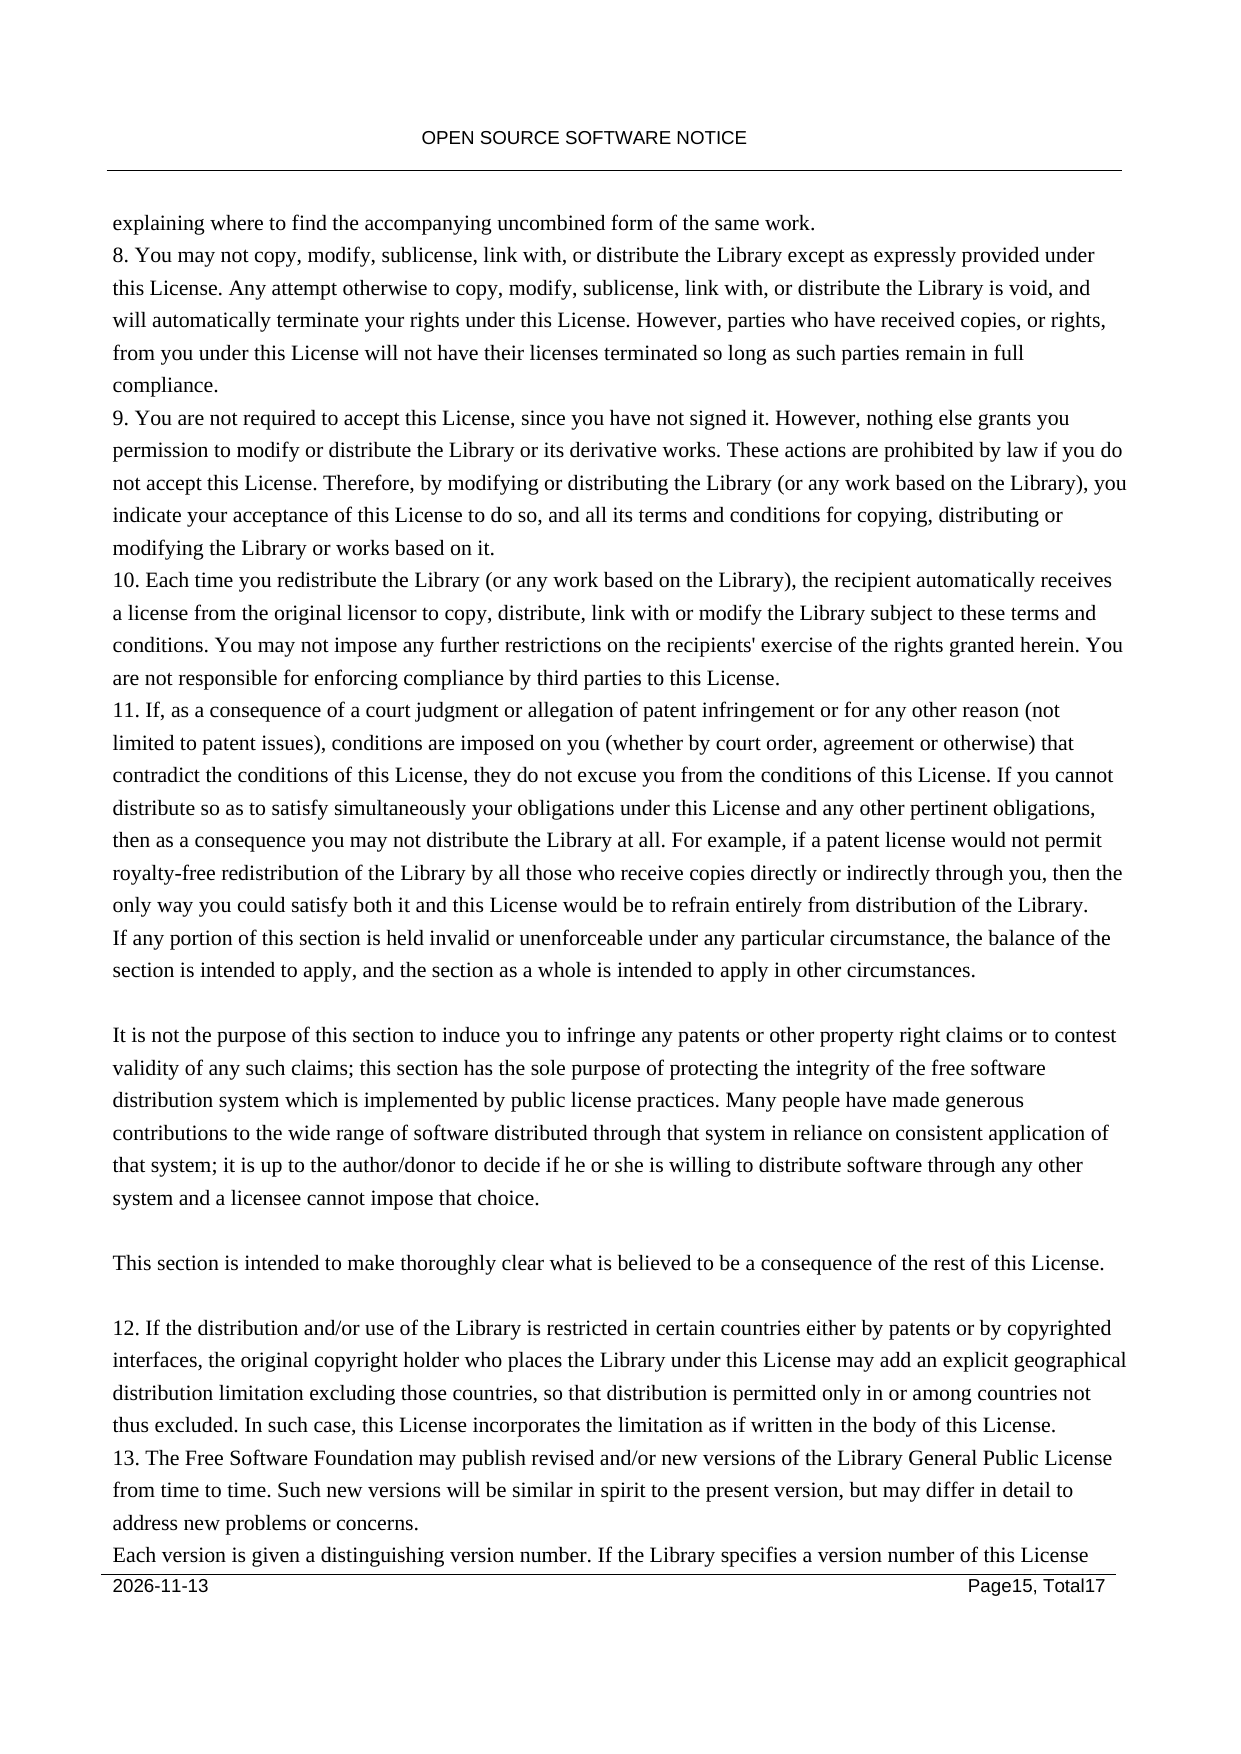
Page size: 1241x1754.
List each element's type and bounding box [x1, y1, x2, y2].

text [112, 206, 1128, 1571]
